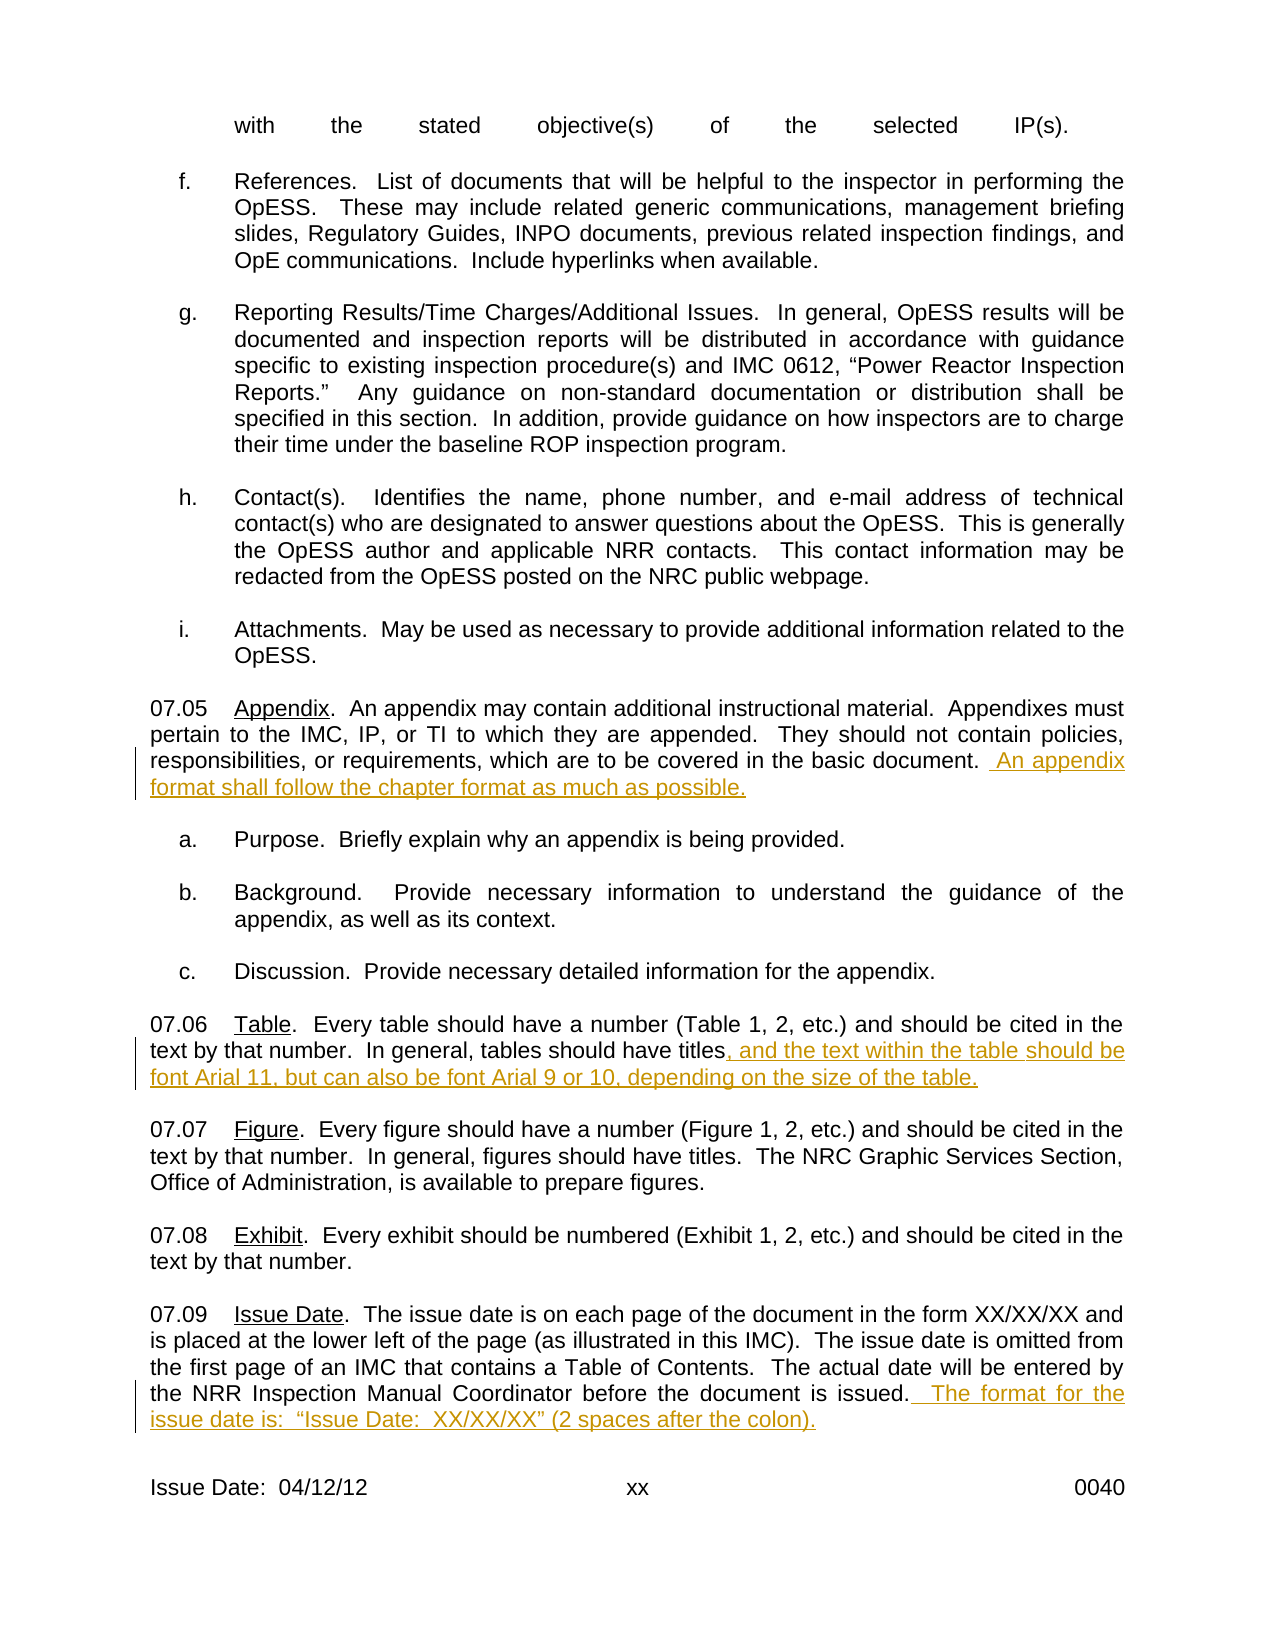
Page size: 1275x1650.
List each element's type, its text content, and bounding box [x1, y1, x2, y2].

text c. Discussion. Provide necessary detailed information for the appendix. [178, 958, 1125, 984]
text 07.08 Exhibit . Every exhibit should be numbered (Exhibit 1, 2, etc.) and should be cited in the text by that number. [150, 1222, 1125, 1274]
text a. Purpose. Briefly explain why an appendix is being provided. [178, 826, 1125, 853]
text h. Contact(s). Identifies the name, phone number, and e-mail address of technical contact(s) who are designated to answer questions about the OpESS. This is generally the OpESS author and applicable NRR contacts. This contact information may be redacted from the OpESS posted on the NRC public webpage. [178, 484, 1125, 589]
list Reporting Results/Time Charges/Additional Issues. In general, OpESS results will be documented and inspection reports will be distributed in accordance with guidance specific to existing inspection procedure(s) and IMC 0612, “Power Reactor Inspection Reports.” Any guidance on non-standard documentation or distribution shall be specified in this section. In addition, provide guidance on how inspectors are to charge their time under the baseline ROP inspection program. [178, 299, 1125, 457]
text 07.06 Table . Every table should have a number (Table 1, 2, etc.) and should be cited in the text by that number. In general, tables should have titles [150, 1011, 1125, 1090]
list References. List of documents that will be helpful to the inspector in performing the OpESS. These may include related generic communications, management briefing slides, Regulatory Guides, INPO documents, previous related inspection findings, and OpE communications. Include hyperlinks when available. [178, 168, 1125, 273]
text 07.05 Appendix . An appendix may contain additional instructional material. Appendixes must pertain to the IMC, IP, or TI to which they are appended. They should not contain policies, responsibilities, or requirements, which are to be covered in the basic document. [150, 695, 1125, 800]
text 07.09 Issue Date . The issue date is on each page of the document in the form XX/XX/XX and is placed at the lower left of the page (as illustrated in this IMC). The issue date is omitted from the first page of an IMC that contains a Table of Contents. The actual date will be entered by the NRR Inspection Manual Coordinator before the document is issued. [150, 1301, 1125, 1433]
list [178, 112, 1125, 168]
text 07.07 Figure . Every figure should have a number (Figure 1, 2, etc.) and should be cited in the text by that number. In general, figures should have titles. The NRC Graphic Services Section, Office of Administration, is available to prepare figures. [150, 1116, 1125, 1195]
text b. Background. Provide necessary information to understand the guidance of the appendix, as well as its context. [178, 879, 1125, 932]
text i. Attachments. May be used as necessary to provide additional information related to the OpESS. [178, 616, 1125, 668]
